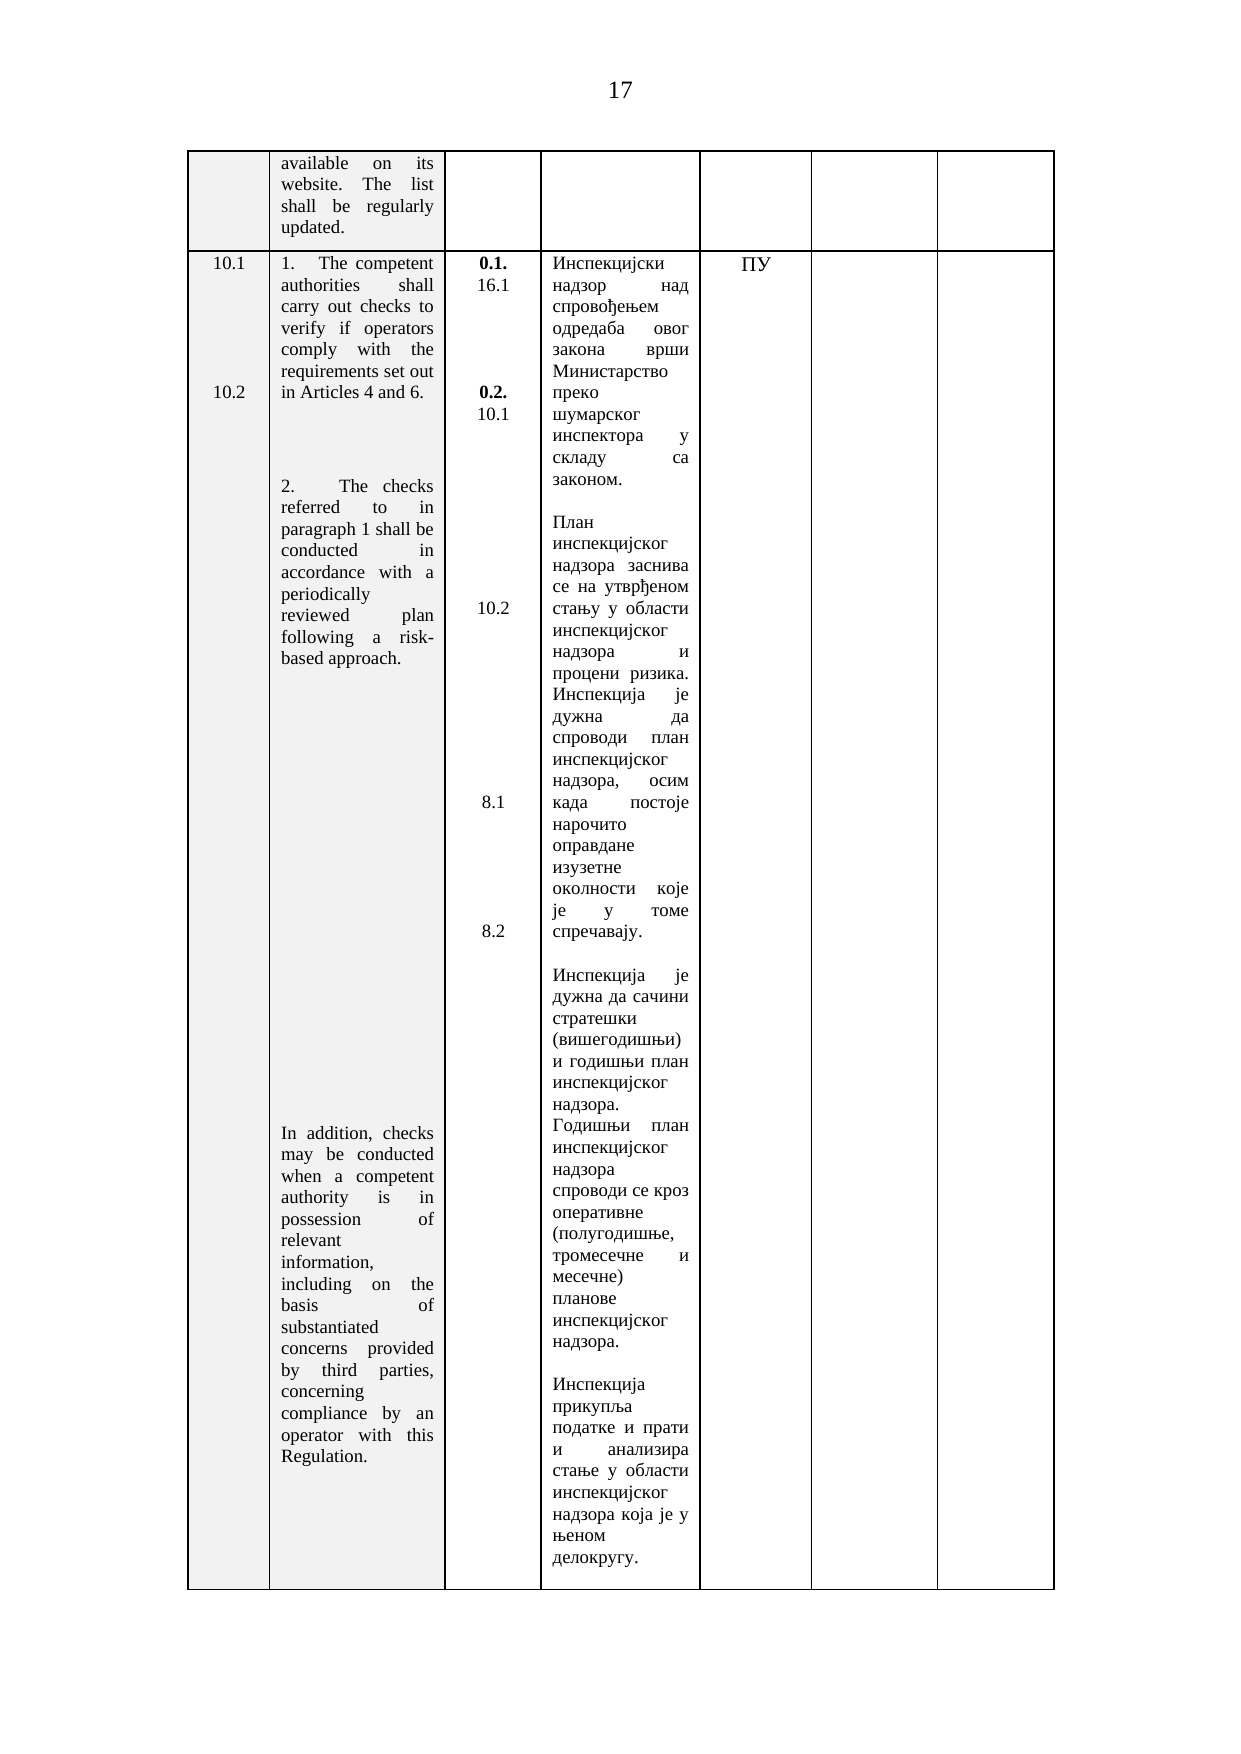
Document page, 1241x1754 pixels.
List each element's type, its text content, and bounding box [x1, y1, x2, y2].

table_cell [938, 252, 1053, 1589]
table_cell НП [701, 152, 811, 250]
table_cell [812, 152, 937, 250]
table_cell [446, 152, 540, 250]
table_cell [938, 152, 1053, 250]
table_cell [542, 252, 699, 1589]
table_cell ПУ [701, 252, 811, 1589]
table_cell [270, 152, 444, 250]
table_cell [542, 152, 699, 250]
table_cell [812, 252, 937, 1589]
table_cell 10.1 10.2 [189, 252, 269, 1589]
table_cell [446, 252, 540, 1589]
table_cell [270, 252, 444, 1589]
table_cell 9. [189, 152, 269, 250]
